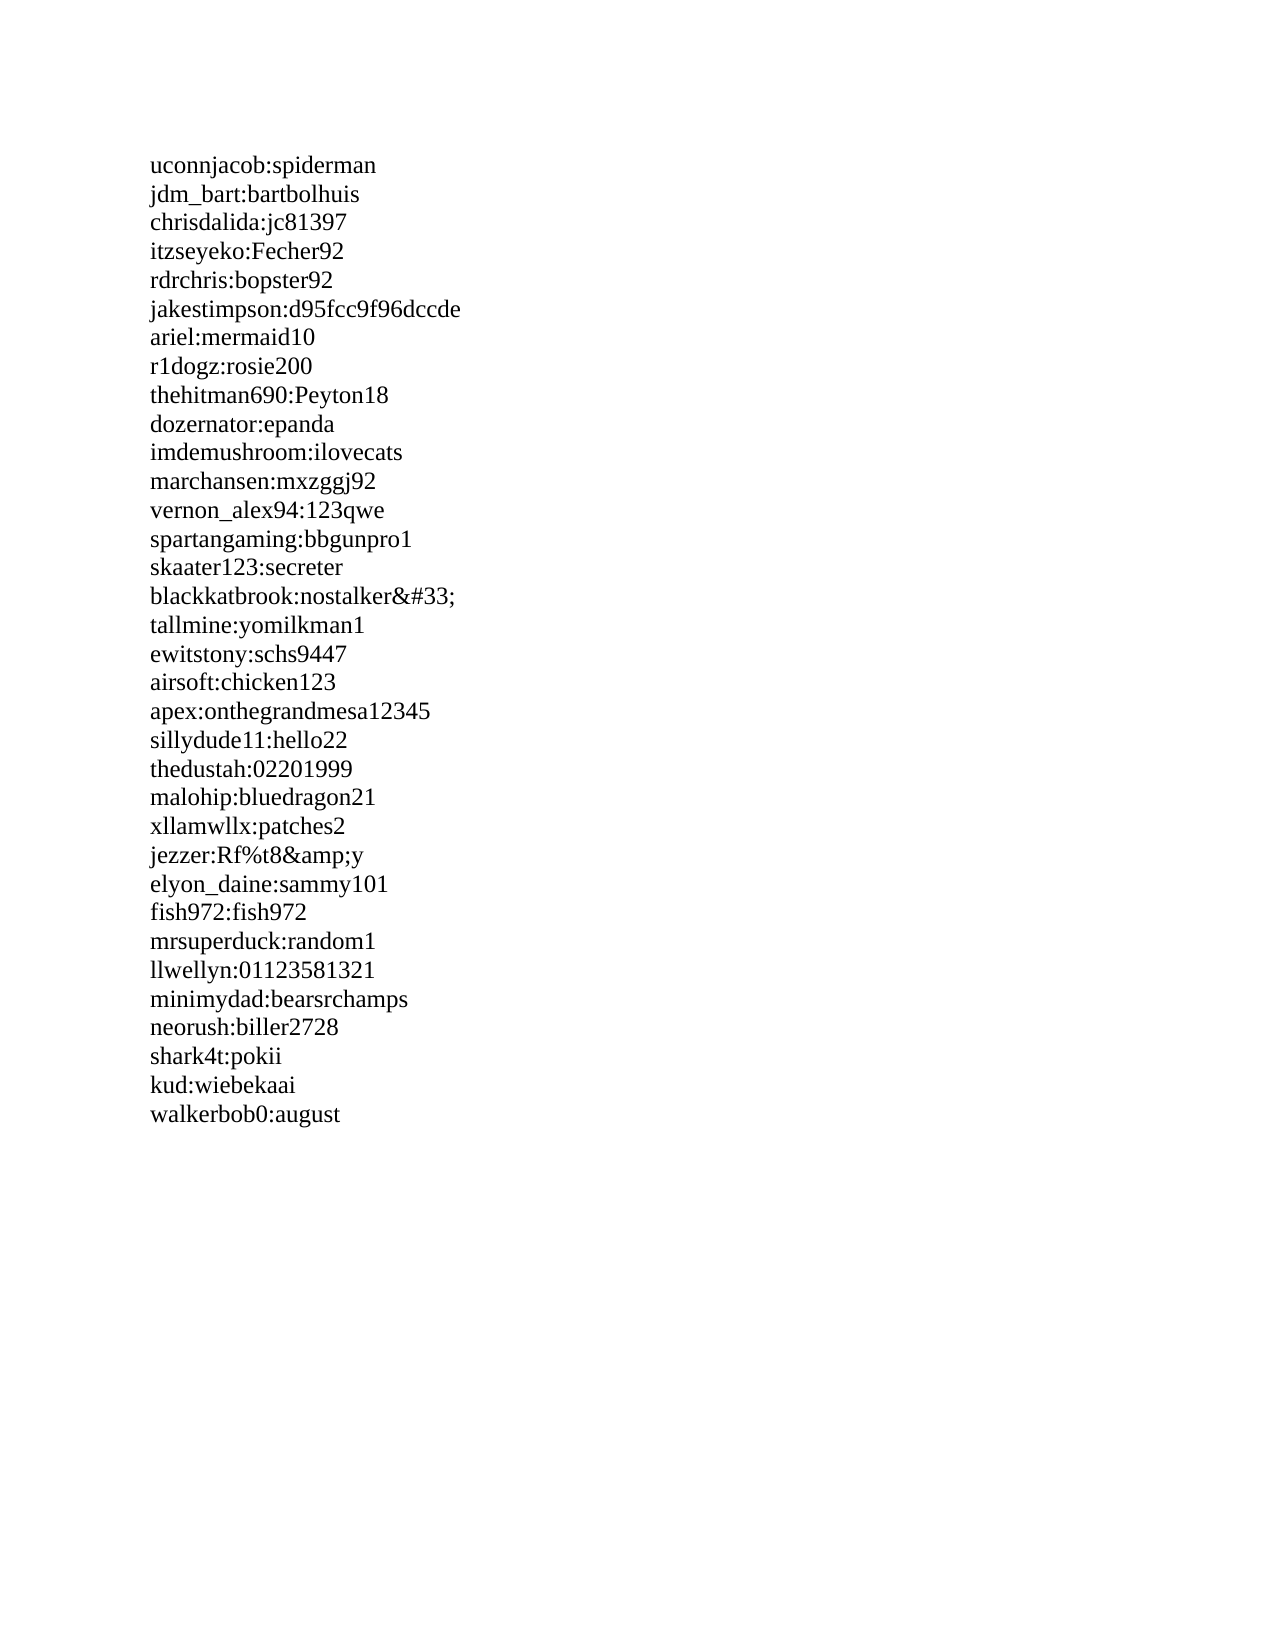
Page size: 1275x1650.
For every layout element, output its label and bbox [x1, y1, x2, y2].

text [150, 150, 1125, 1127]
